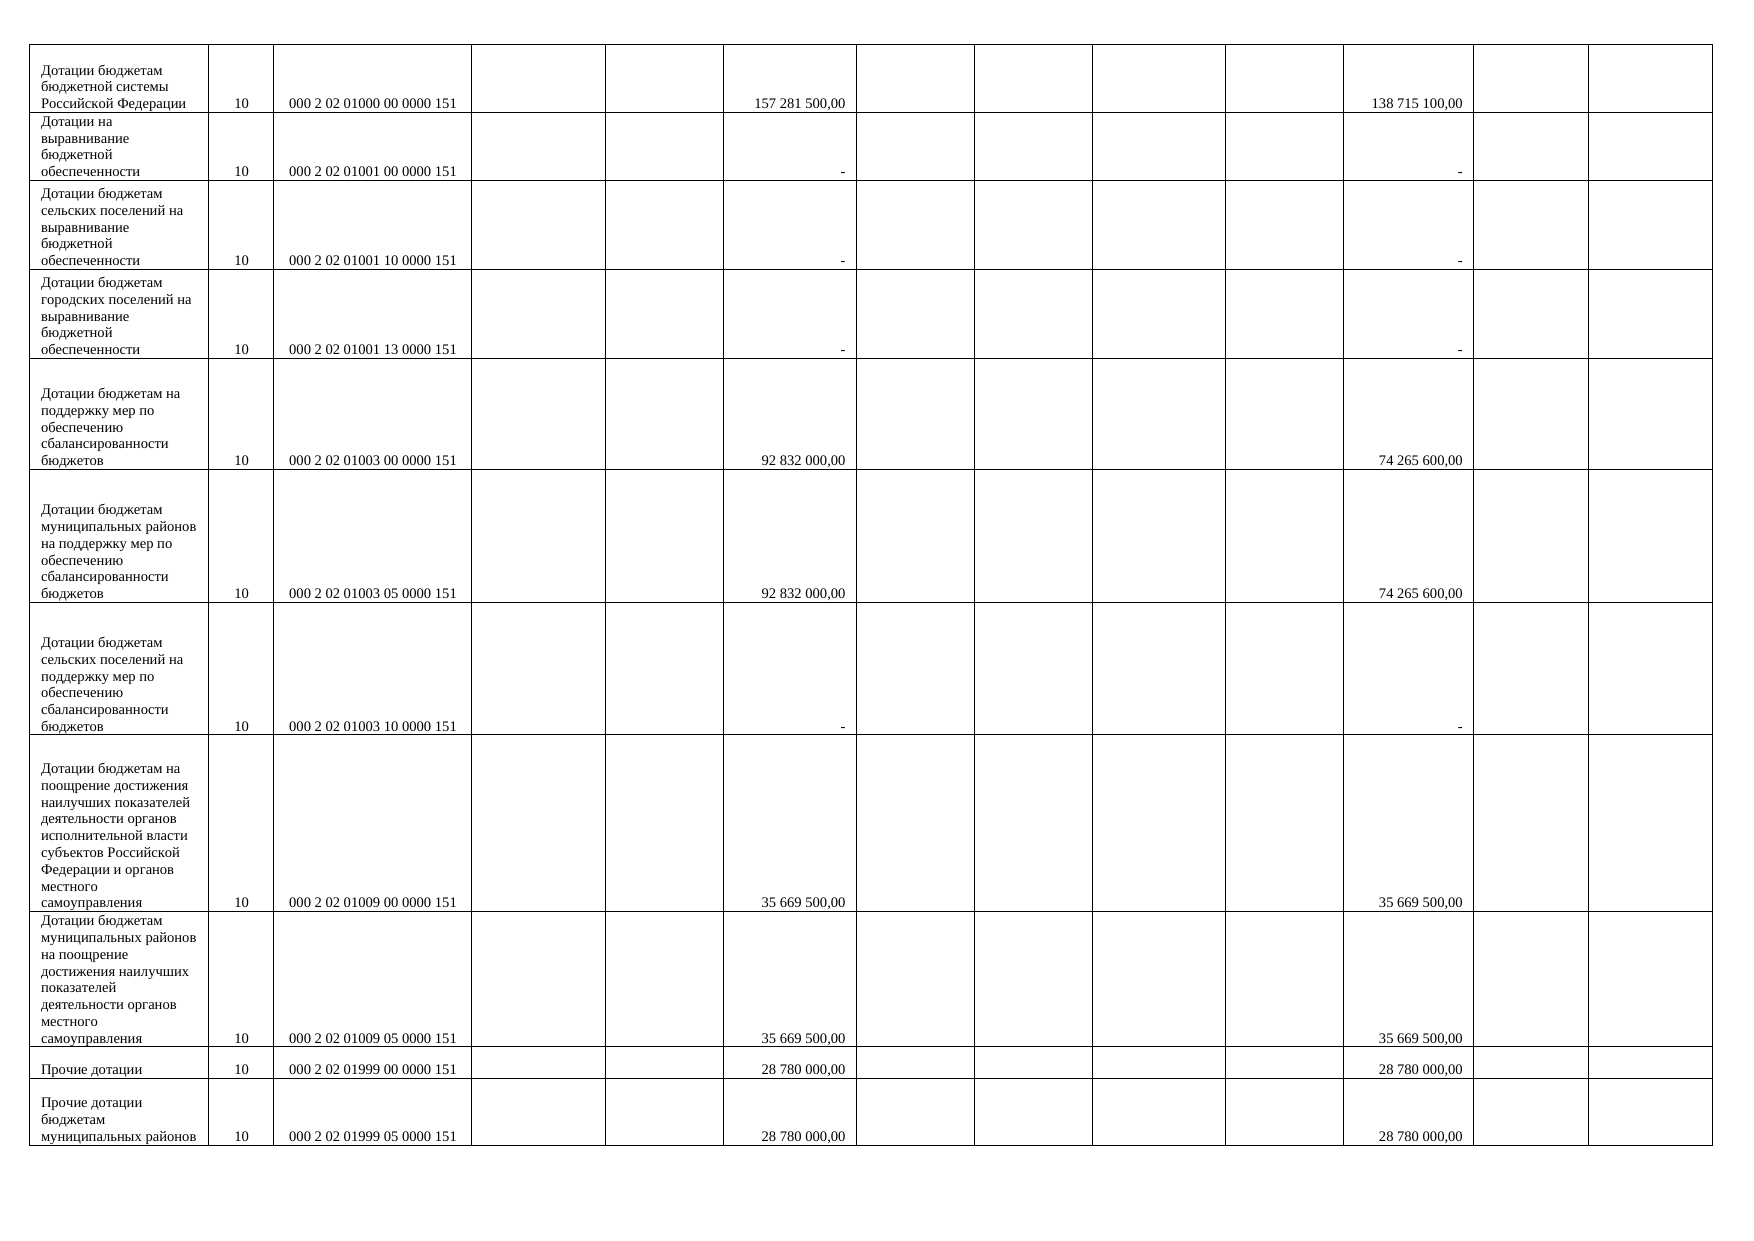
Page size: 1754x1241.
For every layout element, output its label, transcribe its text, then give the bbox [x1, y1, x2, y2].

table_cell 28 780 000,00 [724, 1079, 856, 1144]
table_cell Дотации бюджетам на поддержку мер по обеспечению сбалансированности бюджетов [30, 359, 208, 469]
table_cell 000 2 02 01009 05 0000 151 [274, 912, 471, 1046]
table_cell 10 [209, 912, 273, 1046]
table_cell [857, 45, 974, 112]
table_cell 000 2 02 01003 00 0000 151 [274, 359, 471, 469]
table_cell 28 780 000,00 [724, 1047, 856, 1077]
table_cell [1093, 1079, 1225, 1144]
table_cell [1589, 470, 1712, 602]
table_cell [1226, 1047, 1343, 1077]
table_cell 000 2 02 01001 13 0000 151 [274, 270, 471, 358]
table_cell Дотации бюджетам сельских поселений на поддержку мер по обеспечению сбалансированности бюджетов [30, 603, 208, 734]
table_cell [606, 181, 723, 269]
table_cell 10 [209, 735, 273, 911]
table_cell Дотации бюджетам сельских поселений на выравнивание бюджетной обеспеченности [30, 181, 208, 269]
table_cell [472, 603, 605, 734]
table_cell 35 669 500,00 [1344, 912, 1473, 1046]
table_cell 10 [209, 181, 273, 269]
table_cell - [1344, 603, 1473, 734]
table_cell [1589, 1079, 1712, 1144]
table_cell 74 265 600,00 [1344, 359, 1473, 469]
table_cell [472, 181, 605, 269]
table_cell [606, 1047, 723, 1077]
table_cell 28 780 000,00 [1344, 1079, 1473, 1144]
table_cell 000 2 02 01001 00 0000 151 [274, 113, 471, 180]
table_cell Дотации бюджетам на поощрение достижения наилучших показателей деятельности органов исполнительной власти субъектов Российской Федерации и органов местного самоуправления [30, 735, 208, 911]
table_cell [472, 270, 605, 358]
table_cell [1093, 735, 1225, 911]
table_cell [606, 45, 723, 112]
table_cell [1093, 912, 1225, 1046]
table_cell [857, 359, 974, 469]
table_cell 10 [209, 1079, 273, 1144]
table_cell [975, 1079, 1092, 1144]
table_cell [1093, 1047, 1225, 1077]
table_cell [857, 270, 974, 358]
table_cell [1474, 735, 1588, 911]
table_cell 10 [209, 359, 273, 469]
table_cell 10 [209, 270, 273, 358]
table_cell 10 [209, 1047, 273, 1077]
table_cell [606, 113, 723, 180]
table_cell 10 [209, 113, 273, 180]
table_cell 10 [209, 45, 273, 112]
table_cell [1474, 912, 1588, 1046]
table_cell [1226, 470, 1343, 602]
table_cell [606, 735, 723, 911]
table_cell [975, 45, 1092, 112]
table_cell [1589, 270, 1712, 358]
table_cell [606, 603, 723, 734]
table_cell 000 2 02 01999 05 0000 151 [274, 1079, 471, 1144]
table_cell [1226, 359, 1343, 469]
table_cell [606, 1079, 723, 1144]
table_cell Дотации бюджетам муниципальных районов на поощрение достижения наилучших показателей деятельности органов местного самоуправления [30, 912, 208, 1046]
table_cell - [724, 113, 856, 180]
table_cell Дотации бюджетам городских поселений на выравнивание бюджетной обеспеченности [30, 270, 208, 358]
table_cell [1589, 45, 1712, 112]
table_cell Дотации на выравнивание бюджетной обеспеченности [30, 113, 208, 180]
table_cell [857, 603, 974, 734]
table_cell [472, 470, 605, 602]
table_cell [1589, 359, 1712, 469]
table_cell [1226, 1079, 1343, 1144]
table_cell [1093, 470, 1225, 602]
table_cell [857, 1079, 974, 1144]
table_cell [1226, 45, 1343, 112]
table_cell 10 [209, 603, 273, 734]
table_cell - [724, 181, 856, 269]
table_cell 157 281 500,00 [724, 45, 856, 112]
table_cell [1226, 735, 1343, 911]
table_cell [857, 113, 974, 180]
table_cell [975, 113, 1092, 180]
table_cell Прочие дотации [30, 1047, 208, 1077]
table_cell [1589, 912, 1712, 1046]
table_cell [1474, 270, 1588, 358]
table_cell [975, 359, 1092, 469]
table_cell [1474, 359, 1588, 469]
table_cell [472, 912, 605, 1046]
table_cell - [724, 603, 856, 734]
table_cell Дотации бюджетам бюджетной системы Российской Федерации [30, 45, 208, 112]
table_cell 000 2 02 01001 10 0000 151 [274, 181, 471, 269]
table_cell [472, 1079, 605, 1144]
table_cell - [1344, 270, 1473, 358]
table_cell [1226, 603, 1343, 734]
table_cell [1474, 181, 1588, 269]
table_cell [1093, 603, 1225, 734]
table_cell [1093, 270, 1225, 358]
table_cell [1093, 45, 1225, 112]
table_cell [857, 912, 974, 1046]
table_cell 000 2 02 01000 00 0000 151 [274, 45, 471, 112]
table_cell [1474, 1047, 1588, 1077]
table_cell [857, 470, 974, 602]
table_cell 000 2 02 01009 00 0000 151 [274, 735, 471, 911]
table_cell [606, 470, 723, 602]
table_cell [1589, 603, 1712, 734]
table_cell 000 2 02 01003 10 0000 151 [274, 603, 471, 734]
table_cell [857, 1047, 974, 1077]
table_cell 92 832 000,00 [724, 470, 856, 602]
table_cell - [1344, 181, 1473, 269]
table_cell [857, 735, 974, 911]
table_cell 000 2 02 01999 00 0000 151 [274, 1047, 471, 1077]
table_cell [472, 735, 605, 911]
table_cell 138 715 100,00 [1344, 45, 1473, 112]
table_cell Дотации бюджетам муниципальных районов на поддержку мер по обеспечению сбалансированности бюджетов [30, 470, 208, 602]
table_cell - [724, 270, 856, 358]
table_cell [1093, 181, 1225, 269]
table_cell [1589, 181, 1712, 269]
table_cell 000 2 02 01003 05 0000 151 [274, 470, 471, 602]
table_cell [472, 45, 605, 112]
table_cell [975, 470, 1092, 602]
table_cell 10 [209, 470, 273, 602]
table_cell [975, 735, 1092, 911]
table_cell [1226, 113, 1343, 180]
table_cell [606, 270, 723, 358]
table_cell [1589, 735, 1712, 911]
table_cell [1474, 45, 1588, 112]
table_cell 28 780 000,00 [1344, 1047, 1473, 1077]
table_cell [1226, 270, 1343, 358]
table_cell 92 832 000,00 [724, 359, 856, 469]
table_cell [1589, 113, 1712, 180]
table_cell [472, 1047, 605, 1077]
table_cell [1226, 912, 1343, 1046]
table_cell [1093, 359, 1225, 469]
table_cell [857, 181, 974, 269]
table_cell 35 669 500,00 [724, 912, 856, 1046]
table_cell [1474, 470, 1588, 602]
table_cell [1474, 603, 1588, 734]
table_cell [606, 912, 723, 1046]
table_cell [975, 1047, 1092, 1077]
table_cell [1226, 181, 1343, 269]
table_cell 74 265 600,00 [1344, 470, 1473, 602]
table_cell [1093, 113, 1225, 180]
table_cell [1589, 1047, 1712, 1077]
table_cell [472, 359, 605, 469]
table_cell [975, 603, 1092, 734]
table_cell [472, 113, 605, 180]
table_cell 35 669 500,00 [724, 735, 856, 911]
table_cell [1474, 113, 1588, 180]
table_cell 35 669 500,00 [1344, 735, 1473, 911]
table_cell [1474, 1079, 1588, 1144]
table_cell - [1344, 113, 1473, 180]
table_cell [975, 270, 1092, 358]
table_cell [975, 181, 1092, 269]
table_cell [975, 912, 1092, 1046]
table_cell [606, 359, 723, 469]
table_cell Прочие дотации бюджетам муниципальных районов [30, 1079, 208, 1144]
